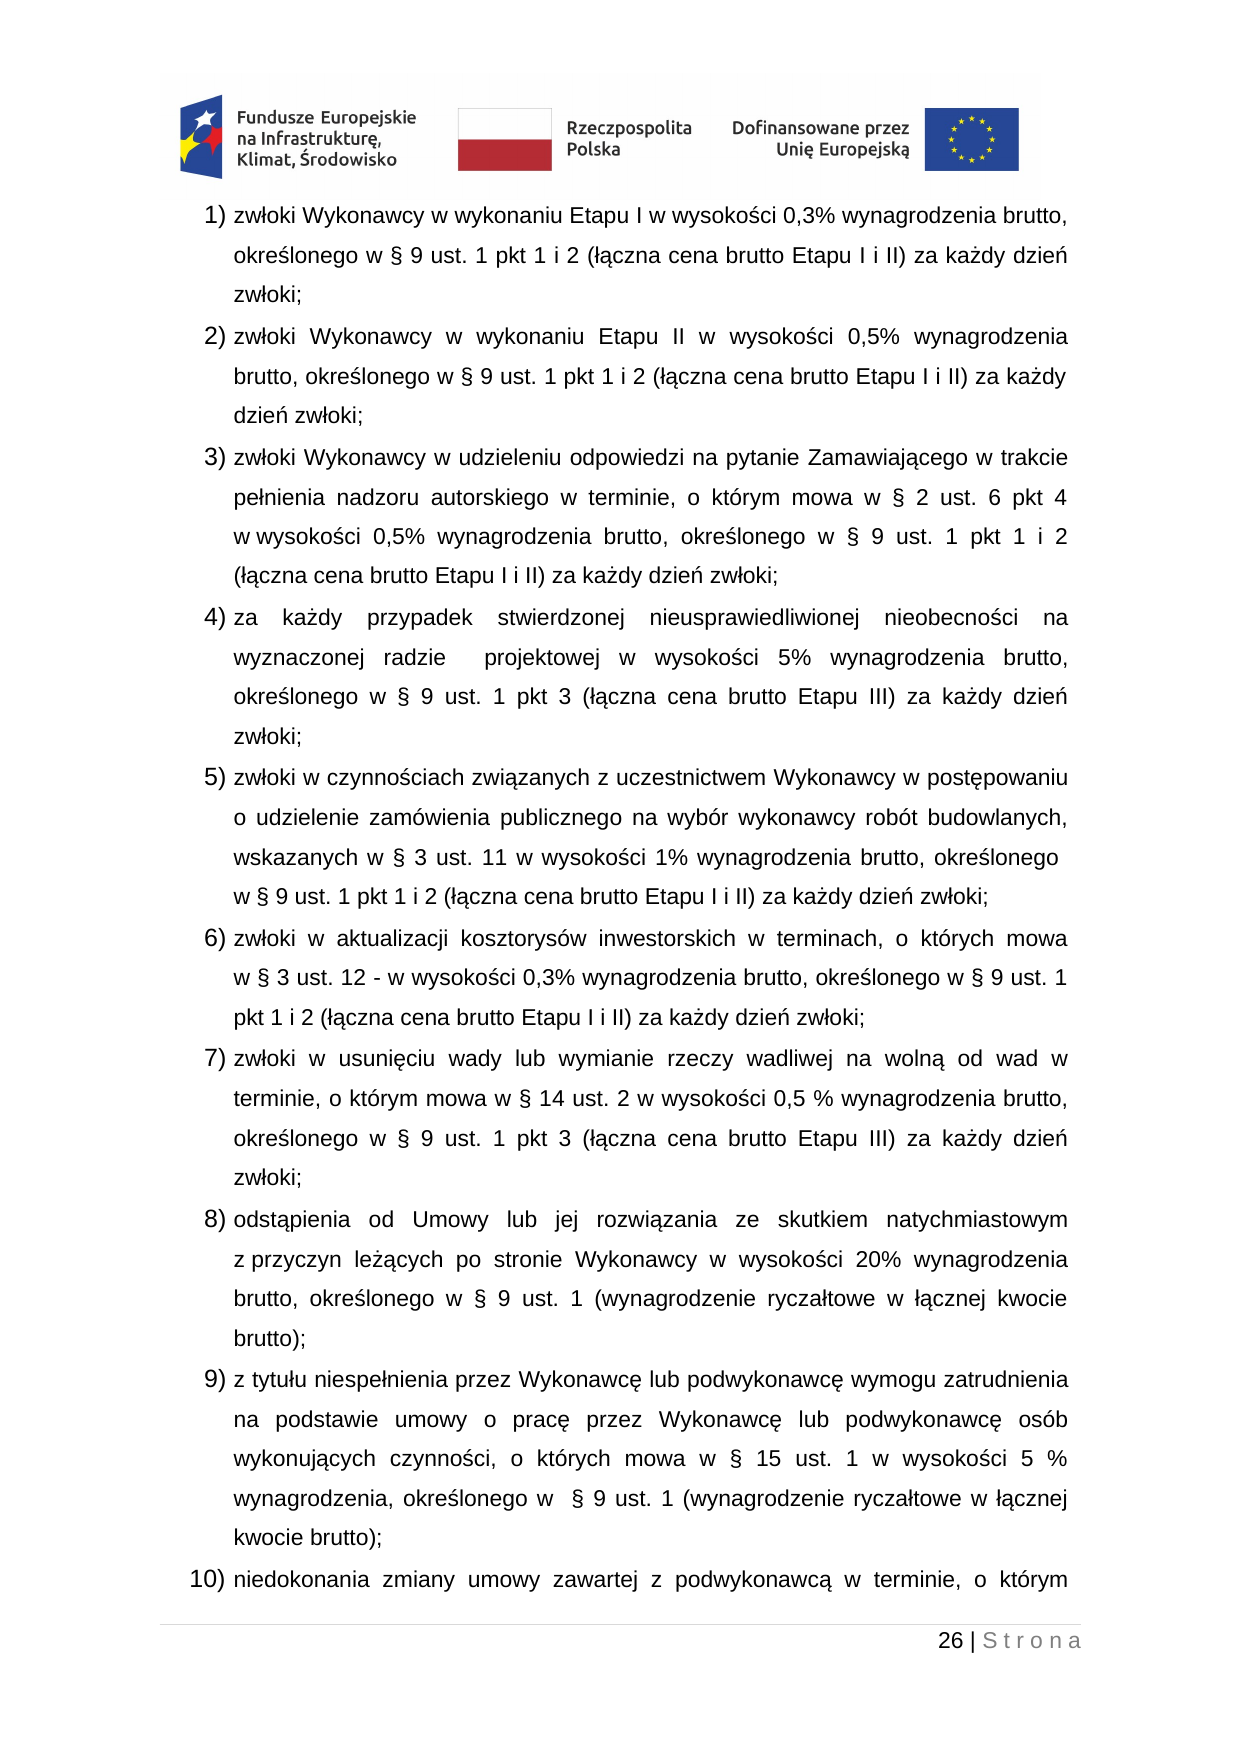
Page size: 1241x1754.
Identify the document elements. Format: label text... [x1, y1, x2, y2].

list z tytułu niespełnienia przez Wykonawcę lub podwykonawcę wymogu zatrudnienia na podstawie umowy o pracę przez Wykonawcę lub podwykonawcę osób wykonujących czynności, o których mowa w § 15 ust. 1 w wysokości 5 % wynagrodzenia, określonego w § 9 ust. 1 (wynagrodzenie ryczałtowe w łącznej kwocie brutto); [204, 1364, 1069, 1551]
list odstąpienia od Umowy lub jej rozwiązania ze skutkiem natychmiastowym z przyczyn leżących po stronie Wykonawcy w wysokości 20% wynagrodzenia brutto, określonego w § 9 ust. 1 (wynagrodzenie ryczałtowe w łącznej kwocie brutto); [204, 1204, 1069, 1351]
list zwłoki Wykonawcy w wykonaniu Etapu II w wysokości 0,5% wynagrodzenia brutto, określonego w § 9 ust. 1 pkt 1 i 2 (łączna cena brutto Etapu I i II) za każdy dzień zwłoki; [204, 321, 1069, 428]
picture [159, 73, 1041, 200]
list za każdy przypadek stwierdzonej nieusprawiedliwionej nieobecności na wyznaczonej radzie projektowej w wysokości 5% wynagrodzenia brutto, określonego w § 9 ust. 1 pkt 3 (łączna cena brutto Etapu III) za każdy dzień zwłoki; [204, 602, 1069, 749]
list zwłoki Wykonawcy w udzieleniu odpowiedzi na pytanie Zamawiającego w trakcie pełnienia nadzoru autorskiego w terminie, o którym mowa w § 2 ust. 6 pkt 4 w wysokości 0,5% wynagrodzenia brutto, określonego w § 9 ust. 1 pkt 1 i 2 (łączna cena brutto Etapu I i II) za każdy dzień zwłoki; [204, 442, 1069, 589]
list zwłoki w usunięciu wady lub wymianie rzeczy wadliwej na wolną od wad w terminie, o którym mowa w § 14 ust. 2 w wysokości 0,5 % wynagrodzenia brutto, określonego w § 9 ust. 1 pkt 3 (łączna cena brutto Etapu III) za każdy dzień zwłoki; [204, 1043, 1069, 1191]
list zwłoki w czynnościach związanych z uczestnictwem Wykonawcy w postępowaniu o udzielenie zamówienia publicznego na wybór wykonawcy robót budowlanych, wskazanych w § 3 ust. 11 w wysokości 1% wynagrodzenia brutto, określonego w § 9 ust. 1 pkt 1 i 2 (łączna cena brutto Etapu I i II) za każdy dzień zwłoki; [204, 762, 1069, 909]
list zwłoki w aktualizacji kosztorysów inwestorskich w terminach, o których mowa w § 3 ust. 12 - w wysokości 0,3% wynagrodzenia brutto, określonego w § 9 ust. 1 pkt 1 i 2 (łączna cena brutto Etapu I i II) za każdy dzień zwłoki; [204, 922, 1069, 1030]
list zwłoki Wykonawcy w wykonaniu Etapu I w wysokości 0,3% wynagrodzenia brutto, określonego w § 9 ust. 1 pkt 1 i 2 (łączna cena brutto Etapu I i II) za każdy dzień zwłoki; [204, 200, 1069, 308]
